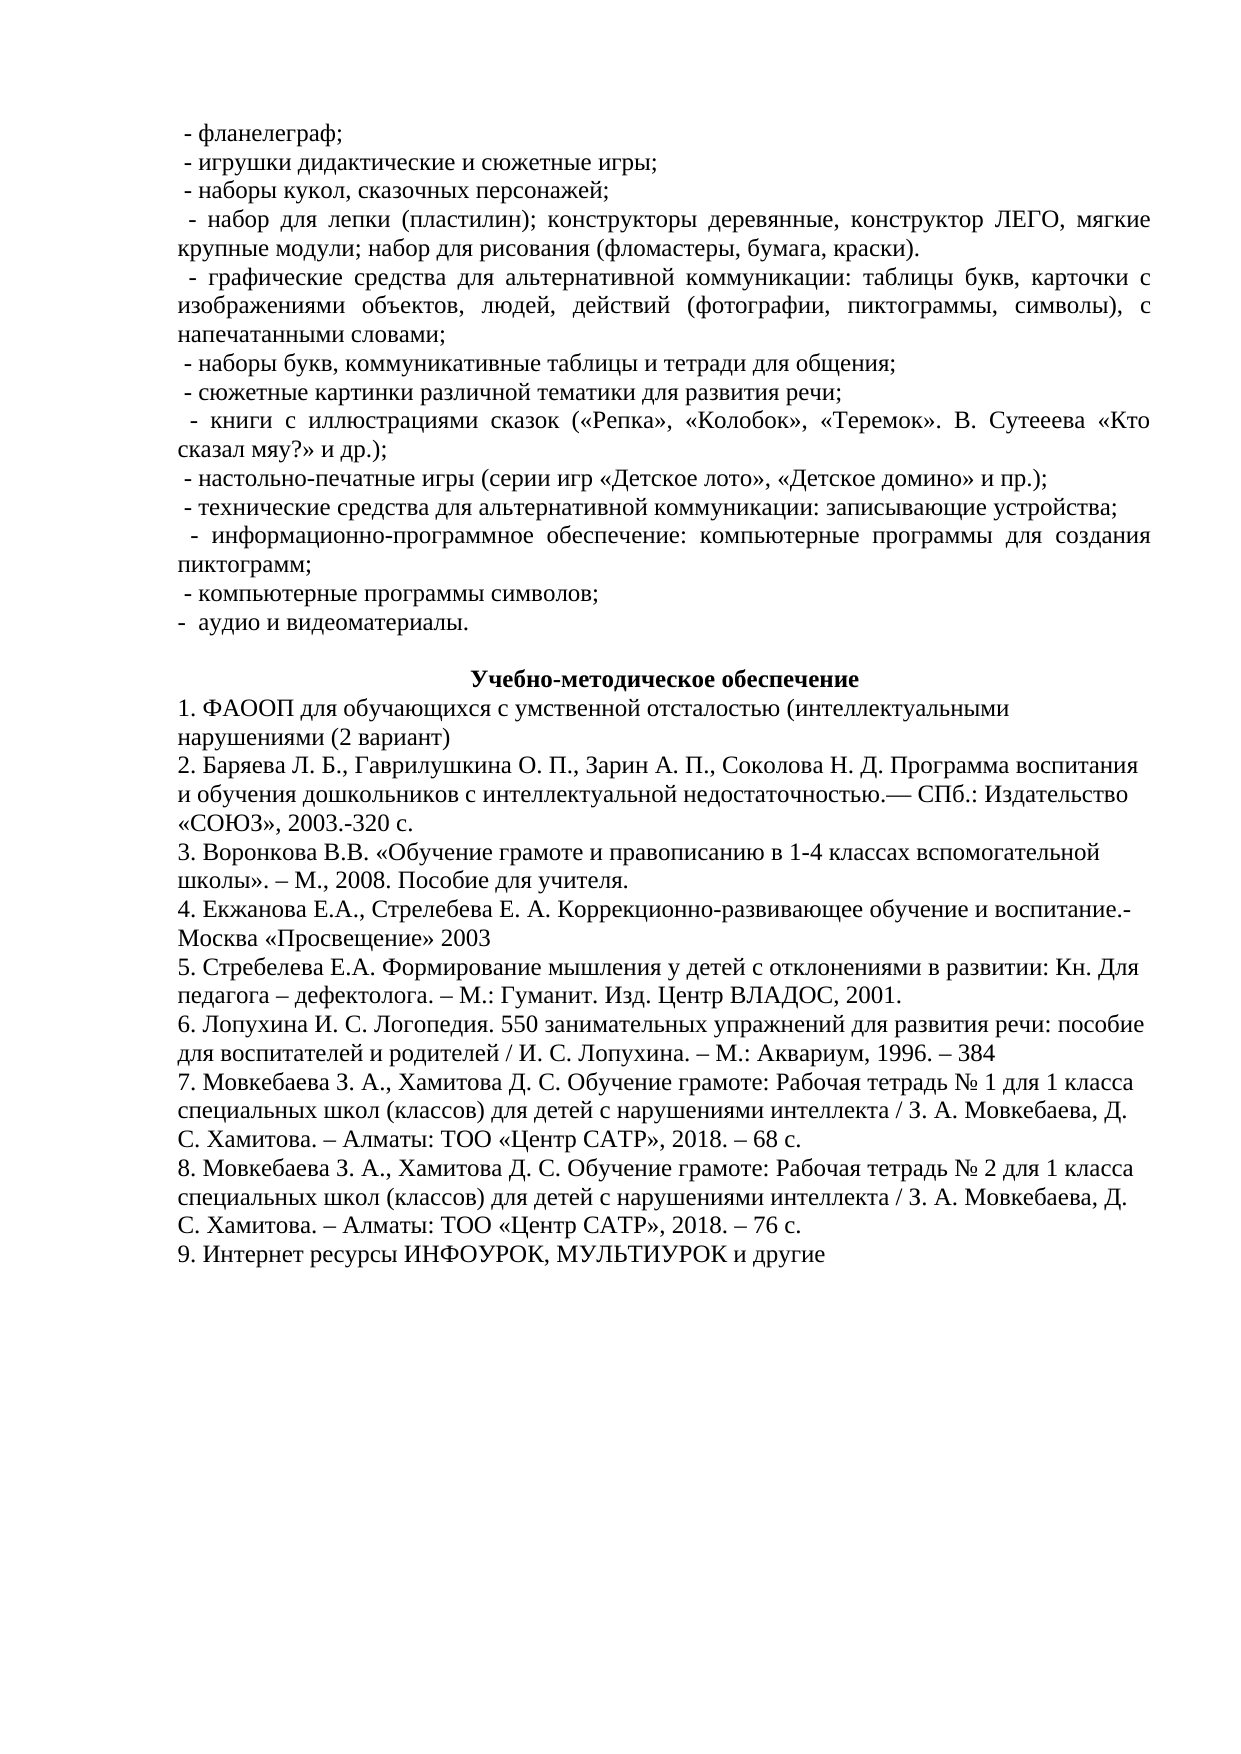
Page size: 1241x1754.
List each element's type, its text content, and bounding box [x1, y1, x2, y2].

text - наборы букв, коммуникативные таблицы и тетради для общения; [177, 348, 1152, 377]
text 1. ФАООП для обучающихся с умственной отсталостью (интеллектуальными нарушениями (2 вариант) [177, 693, 1152, 751]
text - игрушки дидактические и сюжетные игры; [177, 147, 1152, 176]
text 7. Мовкебаева З. А., Хамитова Д. С. Обучение грамоте: Рабочая тетрадь № 1 для 1 класса специальных школ (классов) для детей с нарушениями интеллекта / З. А. Мовкебаева, Д. С. Хамитова. – Алматы: ТОО «Центр САТР», 2018. – 68 с. [177, 1067, 1152, 1153]
text - компьютерные программы символов; [177, 578, 1152, 607]
text - наборы кукол, сказочных персонажей; [177, 176, 1152, 204]
text - технические средства для альтернативной коммуникации: записывающие устройства; [177, 492, 1152, 521]
text 9. Интернет ресурсы ИНФОУРОК, МУЛЬТИУРОК и другие [177, 1239, 1152, 1268]
text - набор для лепки (пластилин); конструкторы деревянные, конструктор ЛЕГО, мягкие крупные модули; набор для рисования (фломастеры, бумага, краски). [177, 204, 1152, 262]
text - книги с иллюстрациями сказок («Репка», «Колобок», «Теремок». В. Сутееева «Кто сказал мяу?» и др.); [177, 406, 1152, 463]
text 4. Екжанова Е.А., Стрелебева Е. А. Коррекционно-развивающее обучение и воспитание.- Москва «Просвещение» 2003 [177, 894, 1152, 952]
text - графические средства для альтернативной коммуникации: таблицы букв, карточки с изображениями объектов, людей, действий (фотографии, пиктограммы, символы), с напечатанными словами; [177, 262, 1152, 348]
text 6. Лопухина И. С. Логопедия. 550 занимательных упражнений для развития речи: пособие для воспитателей и родителей / И. С. Лопухина. – М.: Аквариум, 1996. – 384 [177, 1009, 1152, 1067]
text 5. Стребелева Е.А. Формирование мышления у детей с отклонениями в развитии: Кн. Для педагога – дефектолога. – М.: Гуманит. Изд. Центр ВЛАДОС, 2001. [177, 952, 1152, 1009]
text 2. Баряева Л. Б., Гаврилушкина О. П., Зарин А. П., Соколова Н. Д. Программа воспитания и обучения дошкольников с интеллектуальной недостаточностью.— СПб.: Издательство «СОЮЗ», 2003.-320 с. [177, 751, 1152, 837]
text - аудио и видеоматериалы. [177, 607, 1152, 636]
text - настольно-печатные игры (серии игр «Детское лото», «Детское домино» и пр.); [177, 463, 1152, 492]
text - сюжетные картинки различной тематики для развития речи; [177, 377, 1152, 406]
text Учебно-методическое обеспечение [177, 664, 1152, 693]
text - фланелеграф; [177, 118, 1152, 147]
text 3. Воронкова В.В. «Обучение грамоте и правописанию в 1-4 классах вспомогательной школы». – М., 2008. Пособие для учителя. [177, 837, 1152, 894]
text - информационно-программное обеспечение: компьютерные программы для создания пиктограмм; [177, 521, 1152, 578]
text 8. Мовкебаева З. А., Хамитова Д. С. Обучение грамоте: Рабочая тетрадь № 2 для 1 класса специальных школ (классов) для детей с нарушениями интеллекта / З. А. Мовкебаева, Д. С. Хамитова. – Алматы: ТОО «Центр САТР», 2018. – 76 с. [177, 1153, 1152, 1239]
